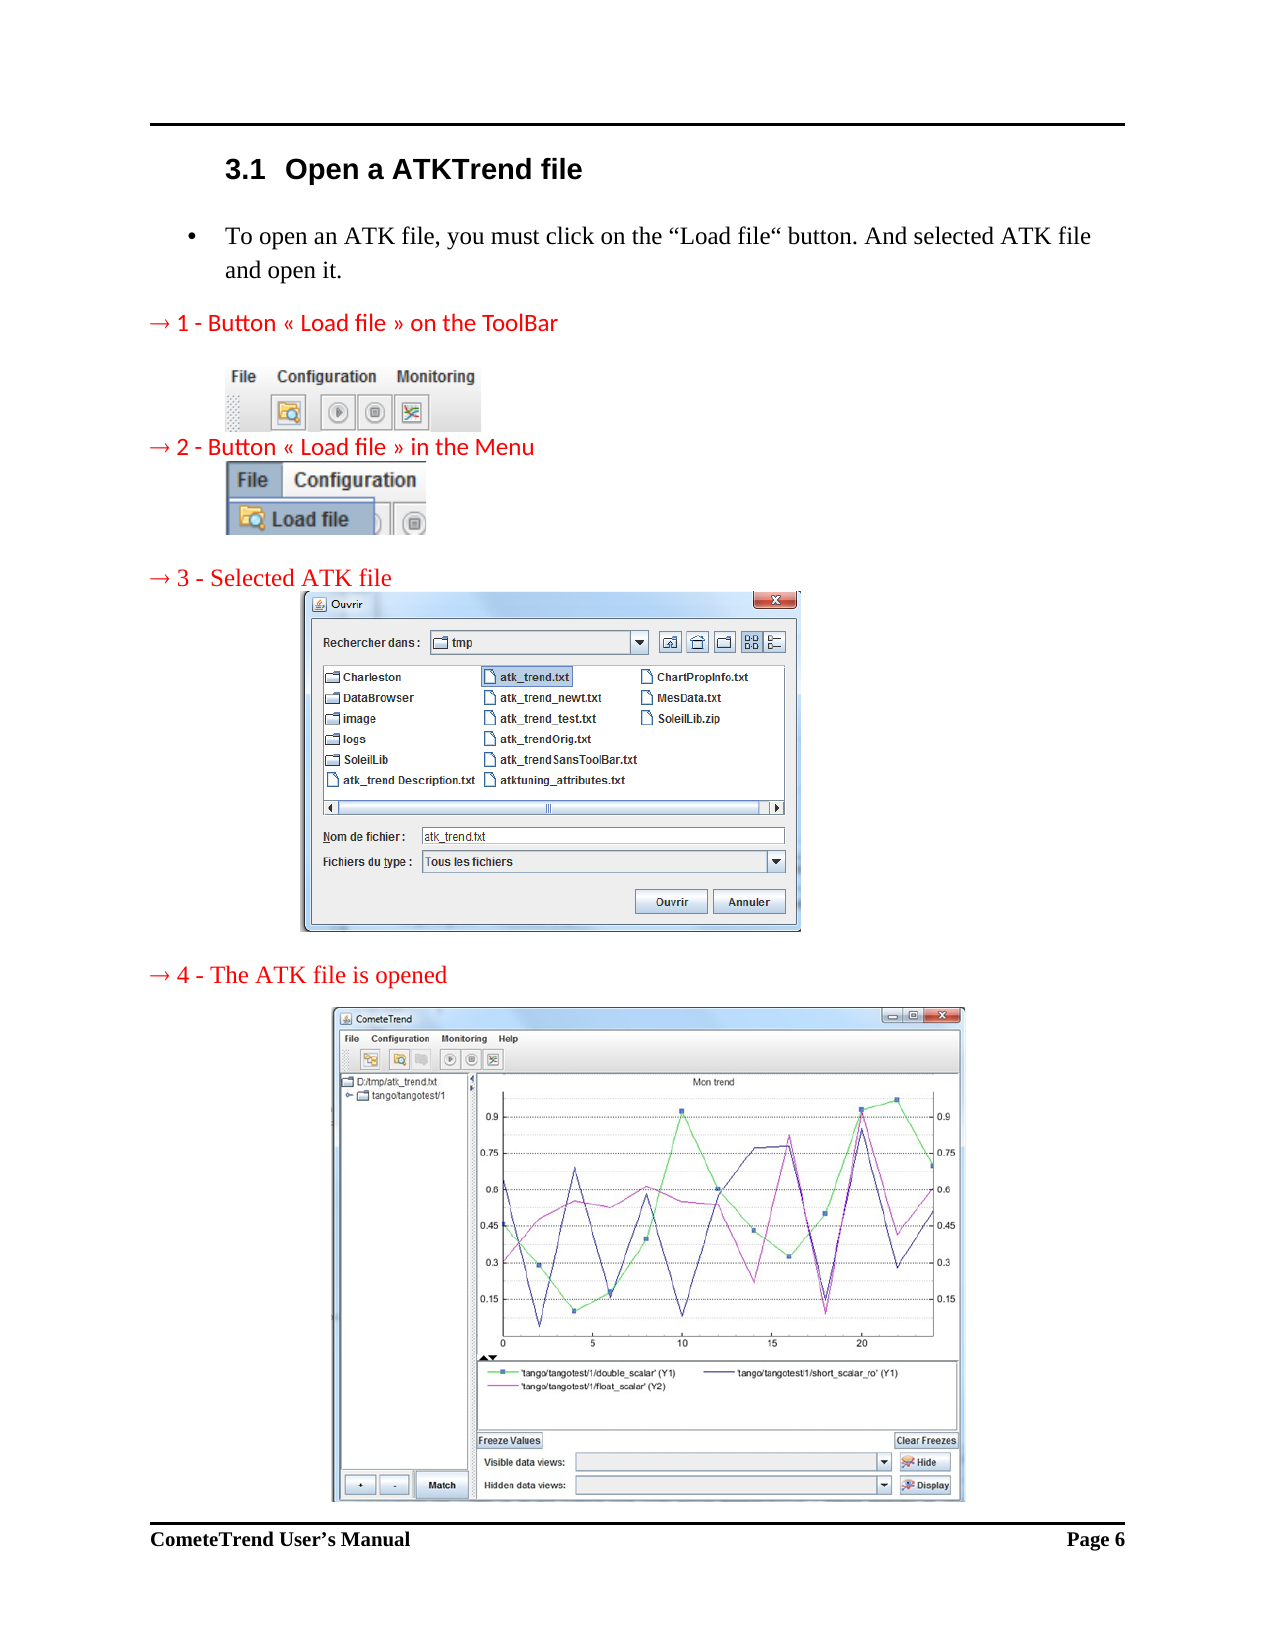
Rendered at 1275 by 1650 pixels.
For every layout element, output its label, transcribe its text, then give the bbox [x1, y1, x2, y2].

text 2 - Button « Load file » in the Menu [150, 431, 1125, 462]
text 4 - The ATK file is opened [150, 961, 1125, 989]
text 3 - Selected ATK file [150, 563, 1125, 592]
picture [331, 1007, 966, 1502]
text 1 - Button « Load file » on the ToolBar [150, 307, 1125, 337]
picture [300, 591, 801, 932]
subtitle Open a ATKTrend file [225, 152, 1125, 186]
list To open an ATK file, you must click on the “Load file“ button. And selected ATK file and open it. [187, 221, 1125, 284]
picture [225, 461, 427, 535]
picture [225, 366, 482, 432]
